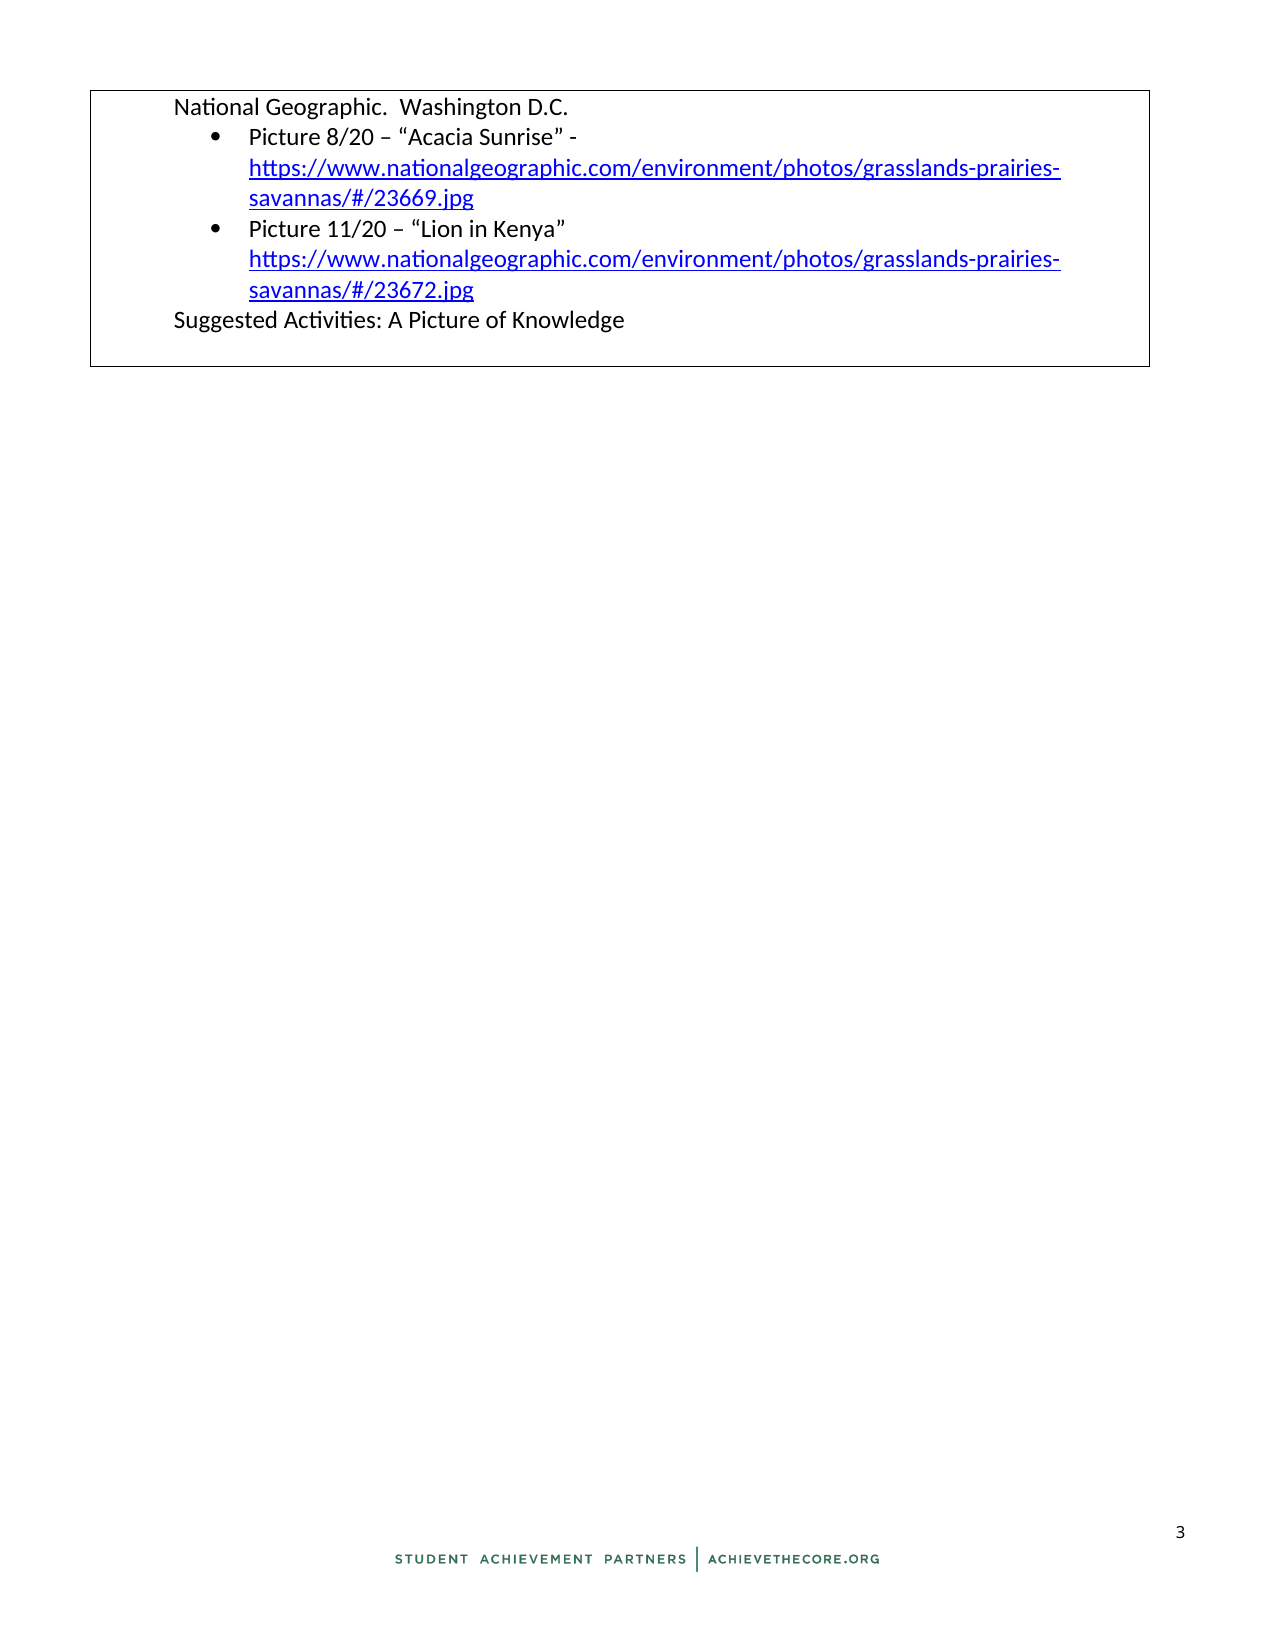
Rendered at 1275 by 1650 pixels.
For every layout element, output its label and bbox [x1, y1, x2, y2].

table_header [91, 91, 1149, 366]
picture [384, 1543, 892, 1575]
